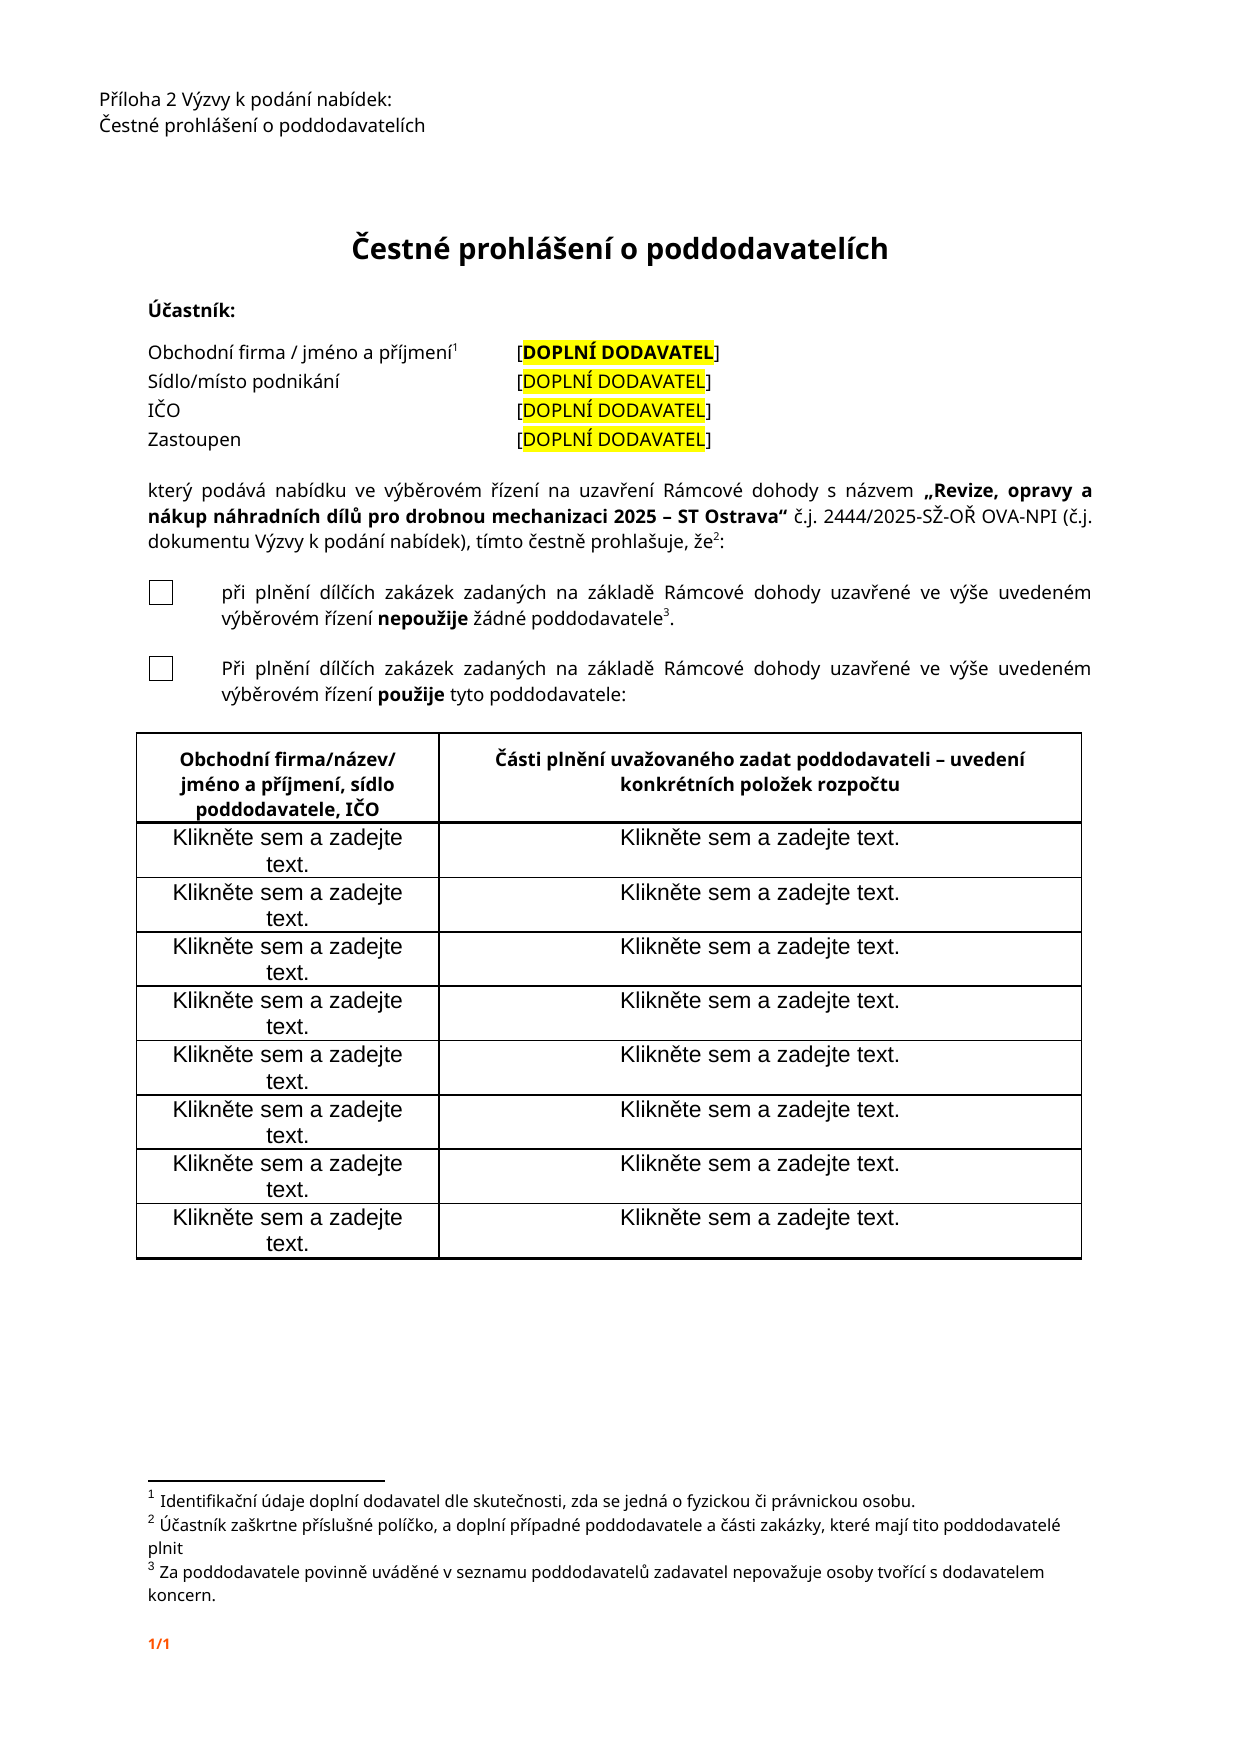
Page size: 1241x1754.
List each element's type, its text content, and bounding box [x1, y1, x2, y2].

title Čestné prohlášení o poddodavatelích [148, 228, 1093, 268]
text Obchodní firma / jméno a příjmení [148, 336, 1093, 365]
text Při plnění dílčích zakázek zadaných na základě Rámcové dohody uzavřené ve výše uvedeném výběrovém řízení použije tyto poddodavatele: [148, 655, 1093, 706]
text který podává nabídku ve výběrovém řízení na uzavření Rámcové dohody s názvem „Revize, opravy a nákup náhradních dílů pro drobnou mechanizaci 2025 – ST Ostrava“ č.j. 2444/2025-SŽ-OŘ OVA-NPI (č.j. dokumentu Výzvy k podání nabídek), tímto čestně prohlašuje, že: [148, 478, 1093, 554]
table_header Obchodní firma/název/ jméno a příjmení, sídlo poddodavatele, IČO [137, 734, 438, 821]
text Sídlo/místo podnikání [DOPLNÍ DODAVATEL] [148, 365, 1093, 394]
table_header Části plnění uvažovaného zadat poddodavateli – uvedení konkrétních položek rozpočtu [440, 734, 1081, 821]
text při plnění dílčích zakázek zadaných na základě Rámcové dohody uzavřené ve výše uvedeném výběrovém řízení nepoužije žádné poddodavatele. [148, 579, 1093, 630]
text IČO [148, 394, 1093, 423]
text Zastoupen [148, 423, 1093, 452]
text Účastník: [148, 293, 1093, 324]
